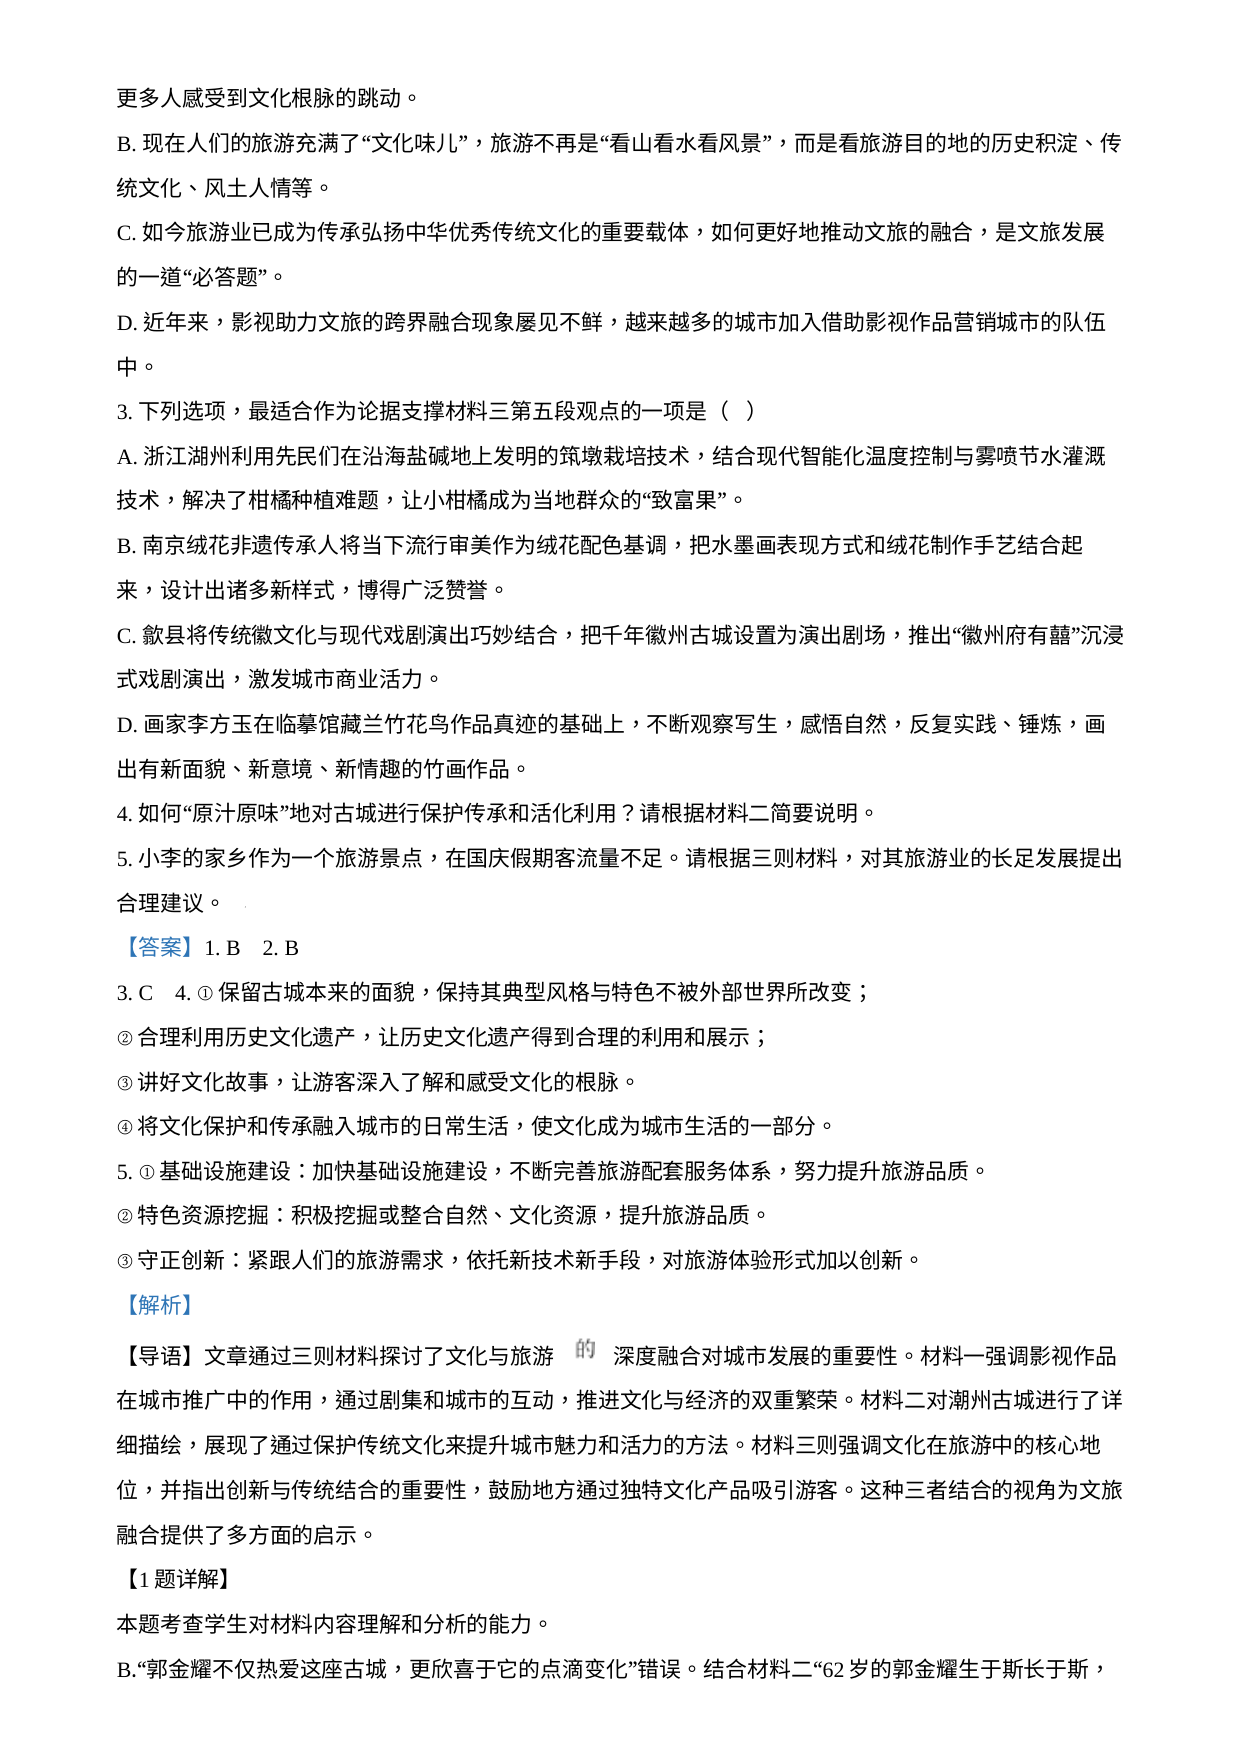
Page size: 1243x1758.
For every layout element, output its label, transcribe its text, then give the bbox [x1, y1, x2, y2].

text 5. 小李的家乡作为一个旅游景点，在国庆假期客流量不足。请根据三则材料，对其旅游业的长足发展提出合理建议。 [117, 843, 1126, 917]
text 3. C 4. ①保留古城本来的面貌，保持其典型风格与特色不被外部世界所改变； [117, 977, 1126, 1007]
picture [573, 1334, 595, 1365]
text C. 如今旅游业已成为传承弘扬中华优秀传统文化的重要载体，如何更好地推动文旅的融合，是文旅发展的一道“必答题”。 [117, 217, 1126, 292]
text 【导语】文章通过三则材料探讨了文化与旅游深度融合对城市发展的重要性。材料一强调影视作品在城市推广中的作用，通过剧集和城市的互动，推进文化与经济的双重繁荣。材料二对潮州古城进行了详细描绘，展现了通过保护传统文化来提升城市魅力和活力的方法。材料三则强调文化在旅游中的核心地位，并指出创新与传统结合的重要性，鼓励地方通过独特文化产品吸引游客。这种三者结合的视角为文旅融合提供了多方面的启示。 [117, 1334, 1126, 1549]
text 3. 下列选项，最适合作为论据支撑材料三第五段观点的一项是（ ） [117, 396, 1126, 426]
text 【答案】1. B 2. B [117, 932, 1126, 962]
text ②合理利用历史文化遗产，让历史文化遗产得到合理的利用和展示； [117, 1022, 1126, 1052]
text C. 歙县将传统徽文化与现代戏剧演出巧妙结合，把千年徽州古城设置为演出剧场，推出“徽州府有囍”沉浸式戏剧演出，激发城市商业活力。 [117, 619, 1126, 694]
text 4. 如何“原汁原味”地对古城进行保护传承和活化利用？请根据材料二简要说明。 [117, 798, 1126, 828]
text ②特色资源挖掘：积极挖掘或整合自然、文化资源，提升旅游品质。 [117, 1201, 1126, 1230]
text A. 浙江湖州利用先民们在沿海盐碱地上发明的筑墩栽培技术，结合现代智能化温度控制与雾喷节水灌溉技术，解决了柑橘种植难题，让小柑橘成为当地群众的“致富果”。 [117, 441, 1126, 515]
text ③守正创新：紧跟人们的旅游需求，依托新技术新手段，对旅游体验形式加以创新。 [117, 1245, 1126, 1275]
text B. 现在人们的旅游充满了“文化味儿”，旅游不再是“看山看水看风景”，而是看旅游目的地的历史积淀、传统文化、风土人情等。 [117, 128, 1126, 202]
text ④将文化保护和传承融入城市的日常生活，使文化成为城市生活的一部分。 [117, 1111, 1126, 1141]
text 【1题详解】 [117, 1564, 1126, 1594]
text 5. ①基础设施建设：加快基础设施建设，不断完善旅游配套服务体系，努力提升旅游品质。 [117, 1156, 1126, 1186]
text ③讲好文化故事，让游客深入了解和感受文化的根脉。 [117, 1066, 1126, 1096]
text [117, 1654, 1126, 1683]
text B. 南京绒花非遗传承人将当下流行审美作为绒花配色基调，把水墨画表现方式和绒花制作手艺结合起来，设计出诸多新样式，博得广泛赞誉。 [117, 530, 1126, 605]
text D. 近年来，影视助力文旅的跨界融合现象屡见不鲜，越来越多的城市加入借助影视作品营销城市的队伍中。 [117, 307, 1126, 381]
text 本题考查学生对材料内容理解和分析的能力。 [117, 1609, 1126, 1639]
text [117, 83, 1126, 113]
text 【解析】 [117, 1290, 1126, 1320]
text D. 画家李方玉在临摹馆藏兰竹花鸟作品真迹的基础上，不断观察写生，感悟自然，反复实践、锤炼，画出有新面貌、新意境、新情趣的竹画作品。 [117, 709, 1126, 783]
